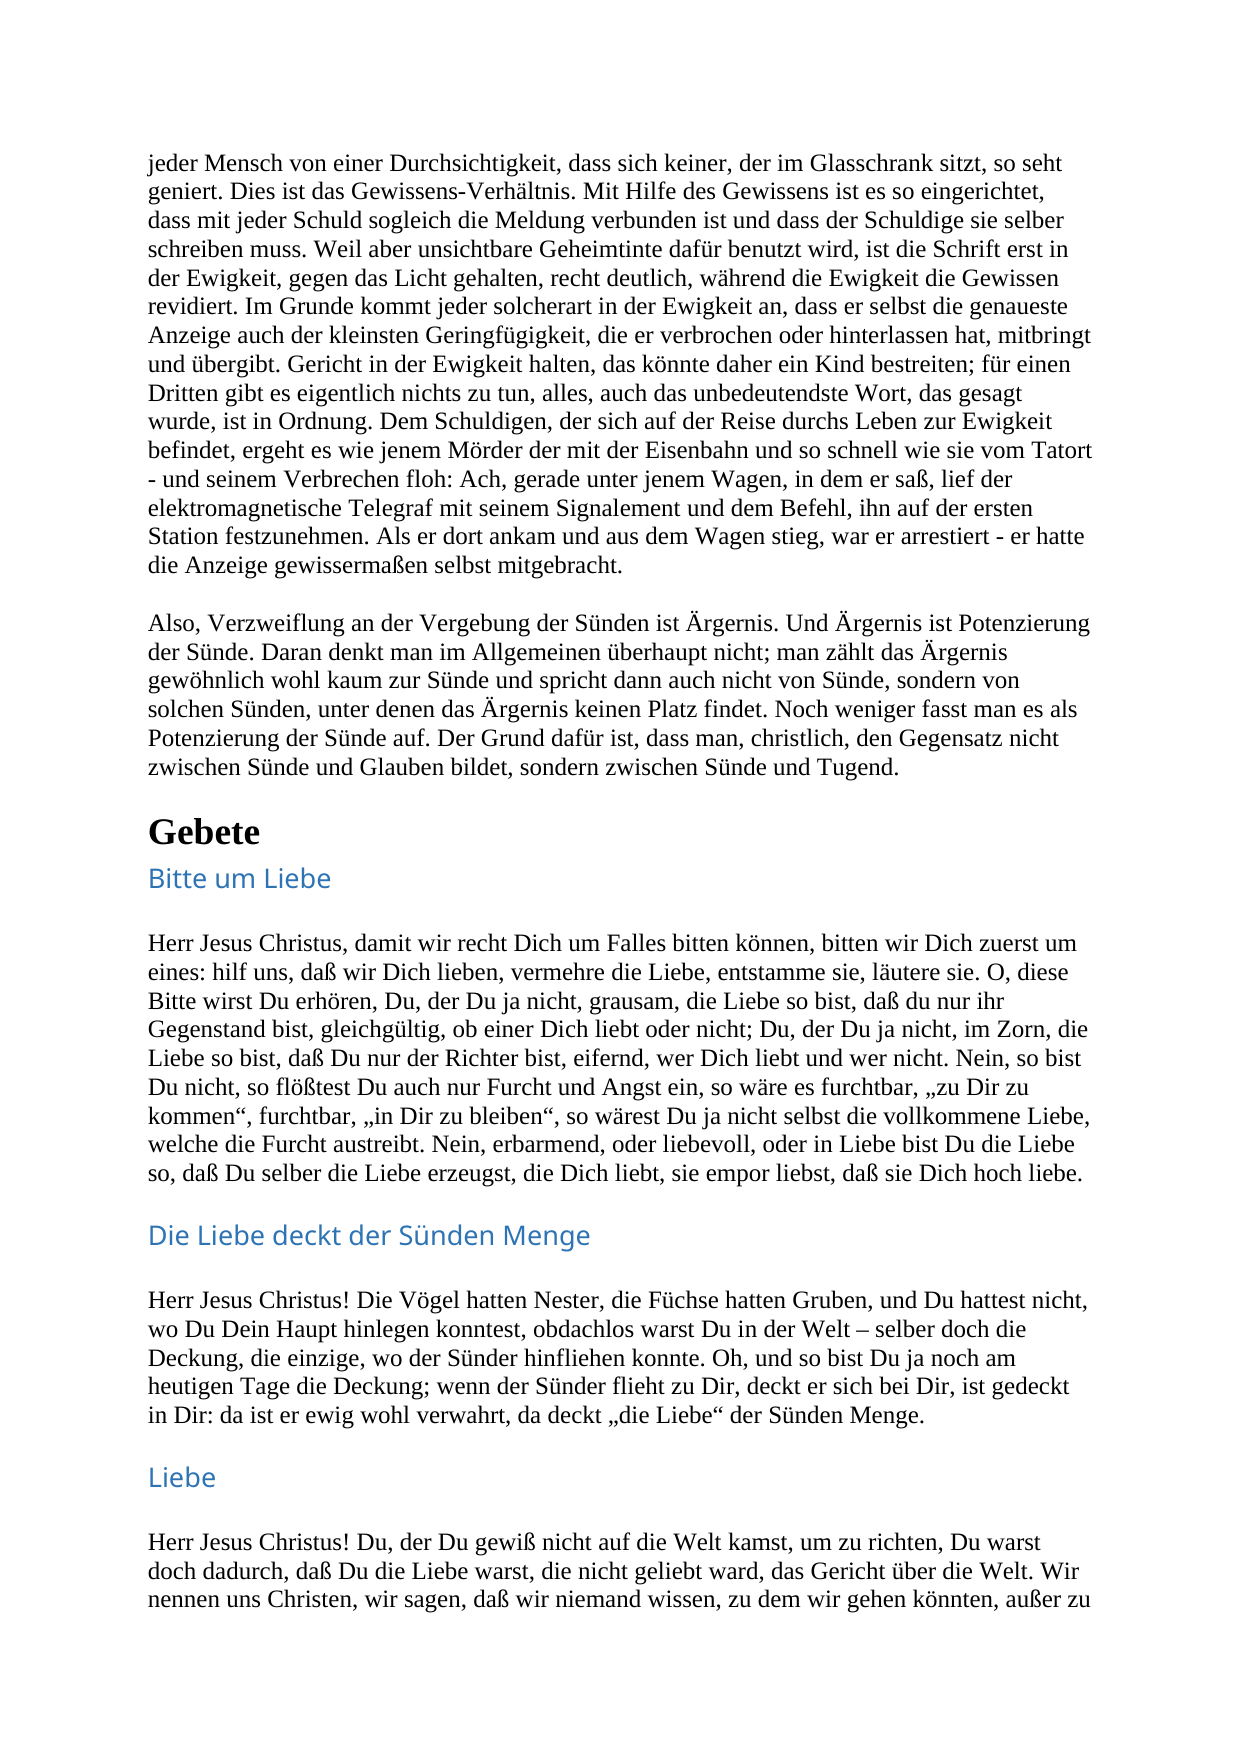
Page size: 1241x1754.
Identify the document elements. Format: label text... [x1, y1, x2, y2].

text Also, Verzweiflung an der Vergebung der Sünden ist Ärgernis. Und Ärgernis ist Potenzierung der Sünde. Daran denkt man im Allgemeinen überhaupt nicht; man zählt das Ärgernis gewöhnlich wohl kaum zur Sünde und spricht dann auch nicht von Sünde, sondern von solchen Sünden, unter denen das Ärgernis keinen Platz findet. Noch weniger fasst man es als Potenzierung der Sünde auf. Der Grund dafür ist, dass man, christlich, den Gegensatz nicht zwischen Sünde und Glauben bildet, sondern zwischen Sünde und Tugend. [148, 608, 1093, 781]
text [148, 1527, 1093, 1613]
text Herr Jesus Christus, damit wir recht Dich um Falles bitten können, bitten wir Dich zuerst um eines: hilf uns, daß wir Dich lieben, vermehre die Liebe, entstamme sie, läutere sie. O, diese Bitte wirst Du erhören, Du, der Du ja nicht, grausam, die Liebe so bist, daß du nur ihr Gegenstand bist, gleichgültig, ob einer Dich liebt oder nicht; Du, der Du ja nicht, im Zorn, die Liebe so bist, daß Du nur der Richter bist, eifernd, wer Dich liebt und wer nicht. Nein, so bist Du nicht, so flößtest Du auch nur Furcht und Angst ein, so wäre es furchtbar, „zu Dir zu kommen“, furchtbar, „in Dir zu bleiben“, so wärest Du ja nicht selbst die vollkommene Liebe, welche die Furcht austreibt. Nein, erbarmend, oder liebevoll, oder in Liebe bist Du die Liebe so, daß Du selber die Liebe erzeugst, die Dich liebt, sie empor liebst, daß sie Dich hoch liebe. [148, 928, 1093, 1187]
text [148, 148, 1093, 579]
subtitle Liebe [148, 1458, 1093, 1495]
subtitle Gebete [148, 810, 1093, 853]
subtitle Die Liebe deckt der Sünden Menge [148, 1216, 1093, 1253]
subtitle Bitte um Liebe [148, 859, 1093, 896]
